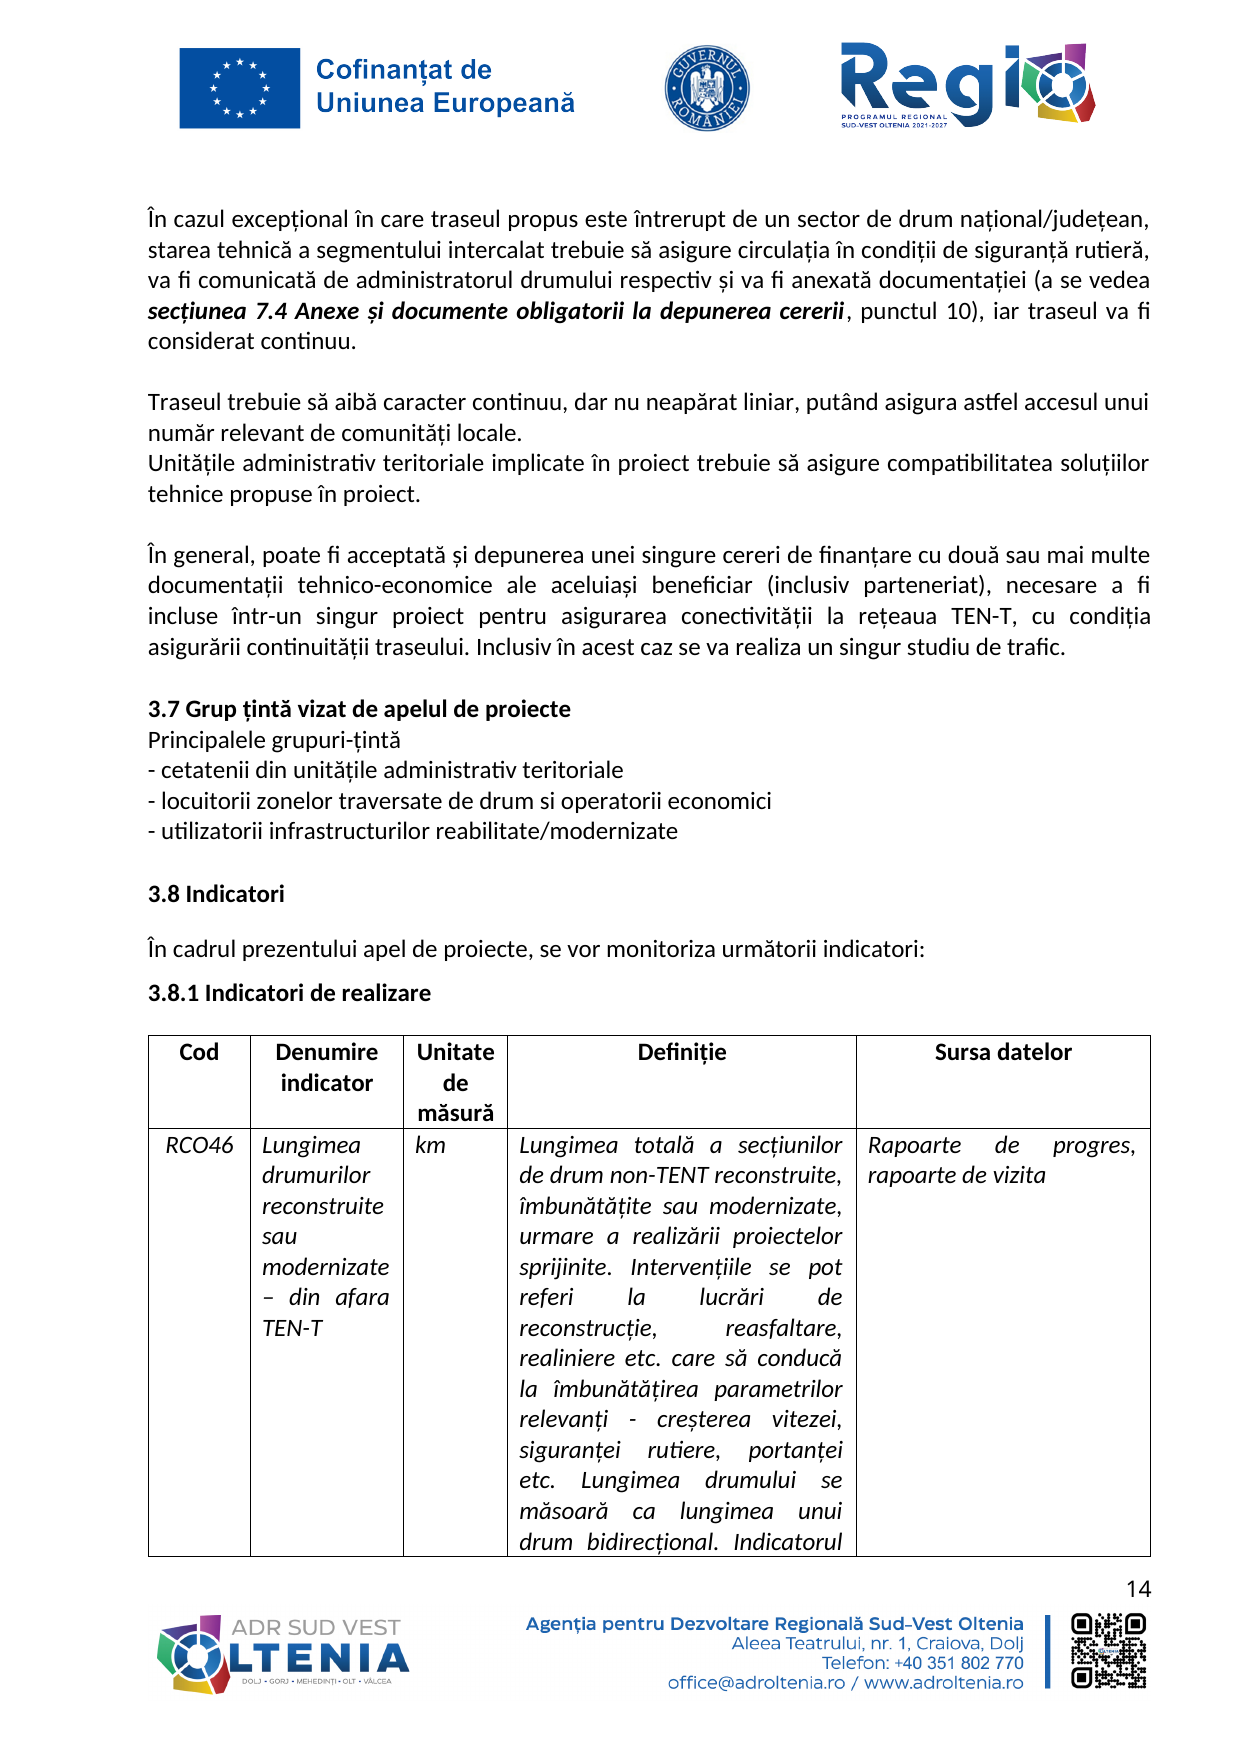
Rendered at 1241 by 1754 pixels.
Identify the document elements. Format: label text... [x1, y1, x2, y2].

subtitle 3.7 Grup țintă vizat de apelul de proiecte [148, 693, 1152, 724]
text Principalele grupuri-țintă [148, 724, 1152, 754]
text Traseul trebuie să aibă caracter continuu, dar nu neapărat liniar, putând asigura astfel accesul unui număr relevant de comunități locale. [148, 386, 1152, 447]
picture [147, 1604, 1151, 1701]
text Unitățile administrativ teritoriale implicate în proiect trebuie să asigure compatibilitatea soluțiilor tehnice propuse în proiect. [148, 447, 1152, 508]
table_cell Rapoarte de progres, rapoarte de vizita [857, 1129, 1150, 1556]
text În cazul excepțional în care traseul propus este întrerupt de un sector de drum național/județean, starea tehnică a segmentului intercalat trebuie să asigure circulația în condiții de siguranță rutieră, va fi comunicată de administratorul drumului respectiv și va fi anexată documentației (a se vedea secţiunea 7.4 Anexe și documente obligatorii la depunerea cererii, punctul 10), iar traseul va fi considerat continuu. [148, 203, 1152, 356]
picture [174, 43, 577, 132]
text În general, poate fi acceptată și depunerea unei singure cereri de finanțare cu două sau mai multe documentații tehnico-economice ale aceluiași beneficiar (inclusiv parteneriat), necesare a fi incluse într-un singur proiect pentru asigurarea conectivităţii la rețeaua TEN-T, cu condiția asigurării continuității traseului. Inclusiv în acest caz se va realiza un singur studiu de trafic. [148, 539, 1152, 661]
text - locuitorii zonelor traversate de drum si operatorii economici [148, 785, 1152, 815]
list - utilizatorii infrastructurilor reabilitate/modernizate [148, 815, 1152, 846]
table_cell RCO46 [149, 1129, 250, 1556]
table_header Definiţie [508, 1036, 856, 1128]
table_header Denumire indicator [251, 1036, 403, 1128]
table_cell Lungimea drumurilor reconstruite sau modernizate – din afara TEN-T [251, 1129, 403, 1556]
subtitle 3.8 Indicatori [148, 878, 1152, 909]
picture [839, 41, 1098, 131]
picture [660, 43, 755, 133]
table_cell km [404, 1129, 507, 1556]
table_header Sursa datelor [857, 1036, 1150, 1128]
table_header Cod [149, 1036, 250, 1128]
text - cetatenii din unitățile administrativ teritoriale [148, 754, 1152, 785]
text În cadrul prezentului apel de proiecte, se vor monitoriza următorii indicatori: [148, 934, 1152, 964]
subtitle 3.8.1 Indicatori de realizare [148, 977, 1152, 1007]
table_header Unitate de măsură [404, 1036, 507, 1128]
